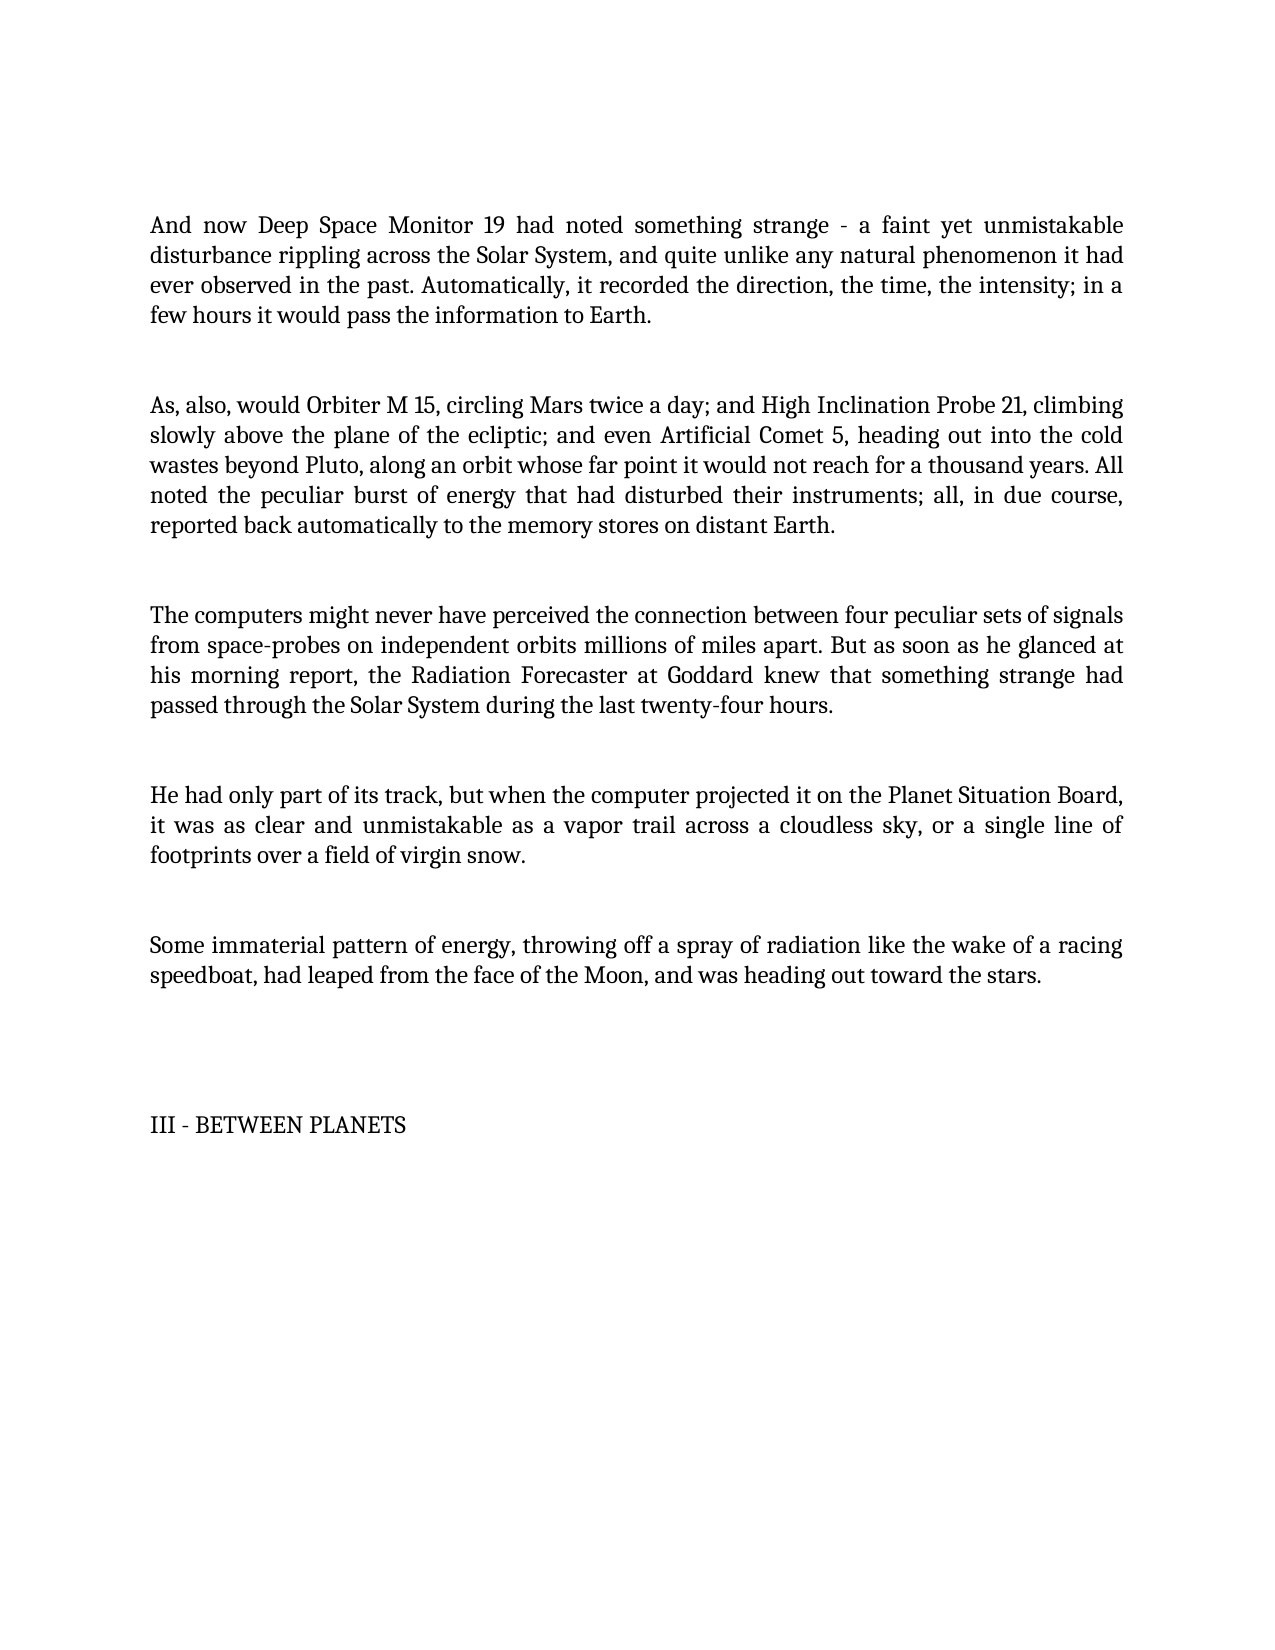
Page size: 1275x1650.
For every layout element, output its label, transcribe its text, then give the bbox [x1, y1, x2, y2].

text As, also, would Orbiter M 15, circling Mars twice a day; and High Inclination Probe 21, climbing slowly above the plane of the ecliptic; and even Artificial Comet 5, heading out into the cold wastes beyond Pluto, along an orbit whose far point it would not reach for a thousand years. All noted the peculiar burst of energy that had disturbed their instruments; all, in due course, reported back automatically to the memory stores on distant Earth. [150, 390, 1125, 540]
text And now Deep Space Monitor 19 had noted something strange - a faint yet unmistakable disturbance rippling across the Solar System, and quite unlike any natural phenomenon it had ever observed in the past. Automatically, it recorded the direction, the time, the intensity; in a few hours it would pass the information to Earth. [150, 210, 1125, 330]
text The computers might never have perceived the connection between four peculiar sets of signals from space-probes on independent orbits millions of miles apart. But as soon as he glanced at his morning report, the Radiation Forecaster at Goddard knew that something strange had passed through the Solar System during the last twenty-four hours. [150, 600, 1125, 720]
text He had only part of its track, but when the computer projected it on the Planet Situation Board, it was as clear and unmistakable as a vapor trail across a cloudless sky, or a single line of footprints over a field of virgin snow. [150, 780, 1125, 870]
text III - BETWEEN PLANETS [150, 1110, 1125, 1140]
text Some immaterial pattern of energy, throwing off a spray of radiation like the wake of a racing speedboat, had leaped from the face of the Moon, and was heading out toward the stars. [150, 930, 1125, 990]
